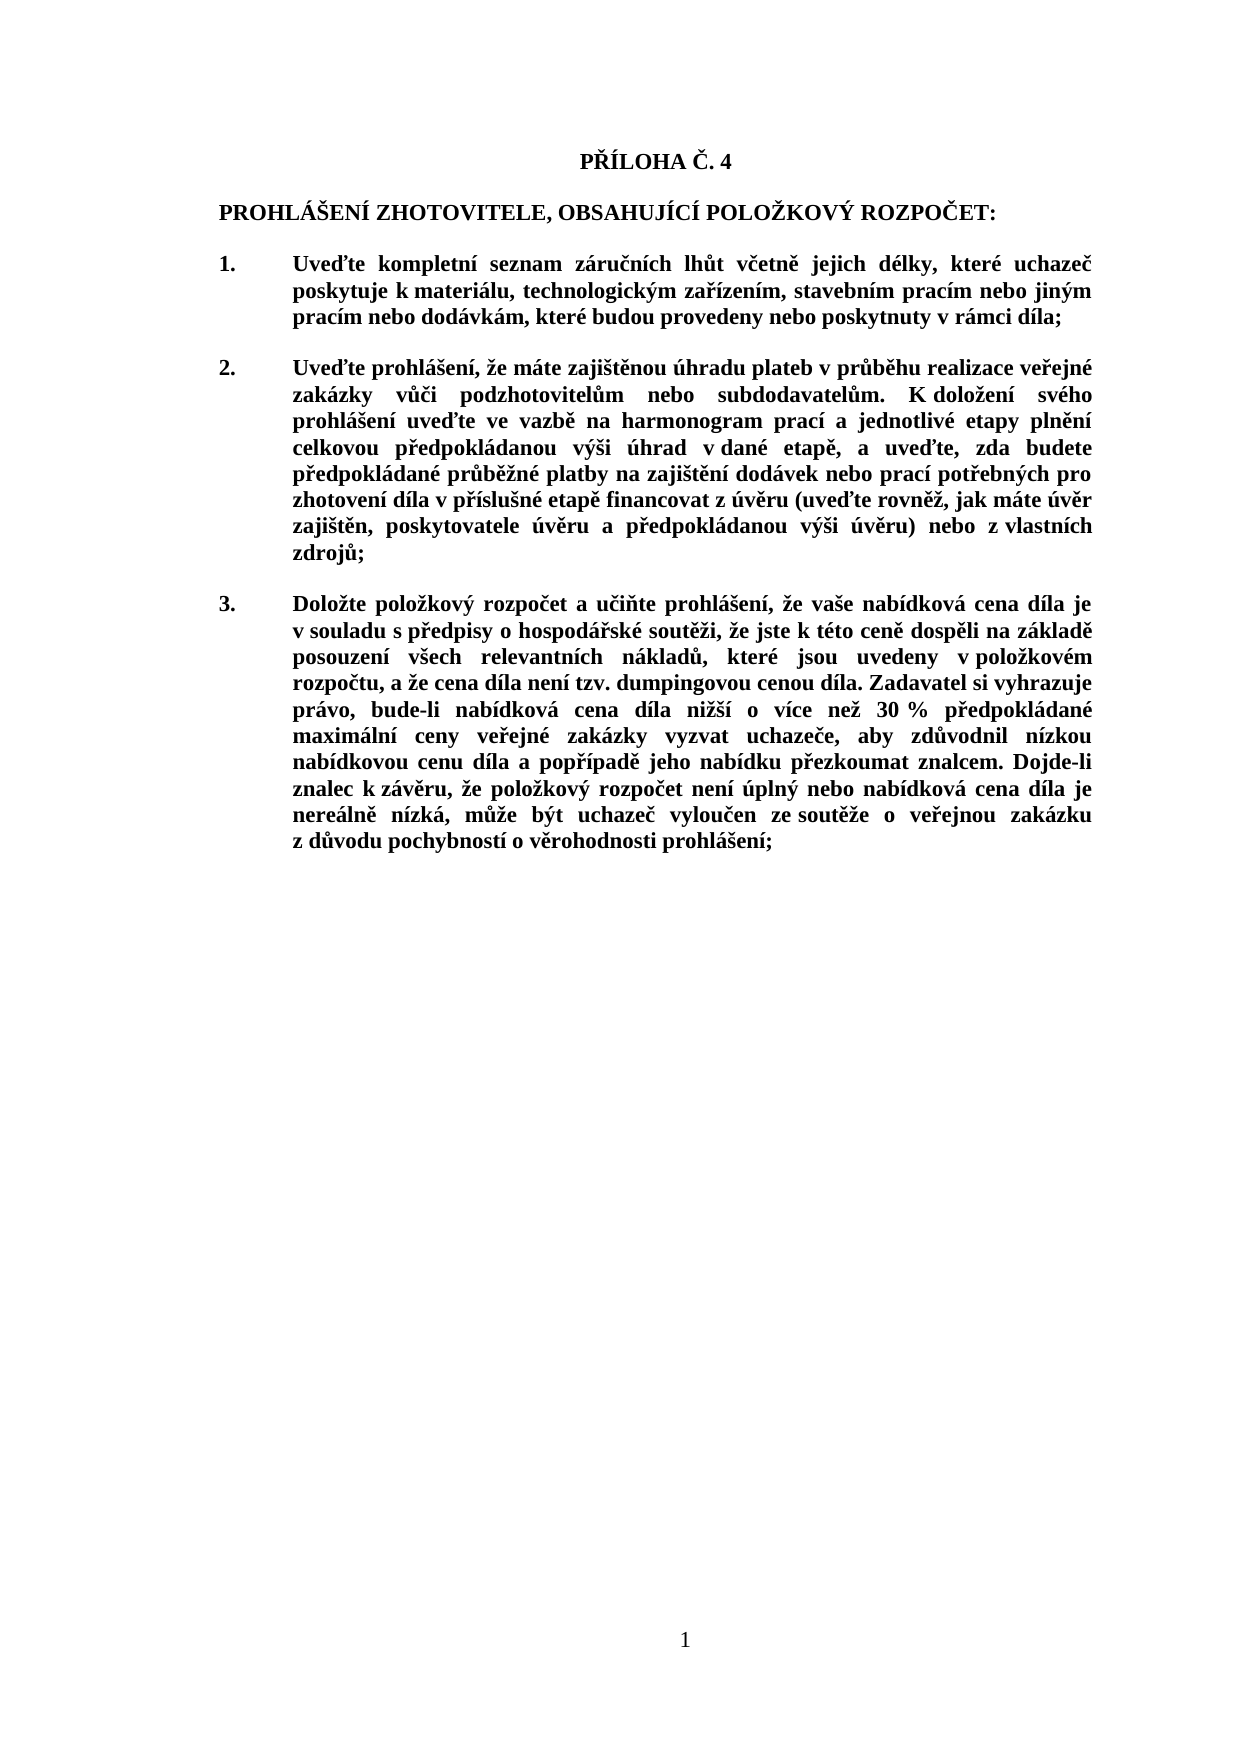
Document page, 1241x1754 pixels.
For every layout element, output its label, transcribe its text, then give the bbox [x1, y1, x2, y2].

list Doložte položkový rozpočet a učiňte prohlášení, že vaše nabídková cena díla je v souladu s předpisy o hospodářské soutěži, že jste k této ceně dospěli na základě posouzení všech relevantních nákladů, které jsou uvedeny v položkovém rozpočtu, a že cena díla není tzv. dumpingovou cenou díla. Zadavatel si vyhrazuje právo, bude-li nabídková cena díla nižší o více než 30 % předpokládané maximální ceny veřejné zakázky vyzvat uchazeče, aby zdůvodnil nízkou nabídkovou cenu díla a popřípadě jeho nabídku přezkoumat znalcem. Dojde-li znalec k závěru, že položkový rozpočet není úplný nebo nabídková cena díla je nereálně nízká, může být uchazeč vyloučen ze soutěže o veřejnou zakázku z důvodu pochybností o věrohodnosti prohlášení; [218, 590, 1092, 854]
text Příloha č. 4 [218, 148, 1092, 174]
list Uveďte kompletní seznam záručních lhůt včetně jejich délky, které uchazeč poskytuje k materiálu, technologickým zařízením, stavebním pracím nebo jiným pracím nebo dodávkám, které budou provedeny nebo poskytnuty v rámci díla; [218, 250, 1092, 329]
list Uveďte prohlášení, že máte zajištěnou úhradu plateb v průběhu realizace veřejné zakázky vůči podzhotovitelům nebo subdodavatelům. K doložení svého prohlášení uveďte ve vazbě na harmonogram prací a jednotlivé etapy plnění celkovou předpokládanou výši úhrad v dané etapě, a uveďte, zda budete předpokládané průběžné platby na zajištění dodávek nebo prací potřebných pro zhotovení díla v příslušné etapě financovat z úvěru (uveďte rovněž, jak máte úvěr zajištěn, poskytovatele úvěru a předpokládanou výši úvěru) nebo z vlastních zdrojů; [218, 354, 1092, 565]
text prohlášení Zhotovitele, obsahující položkový rozpočet: [218, 199, 1092, 225]
